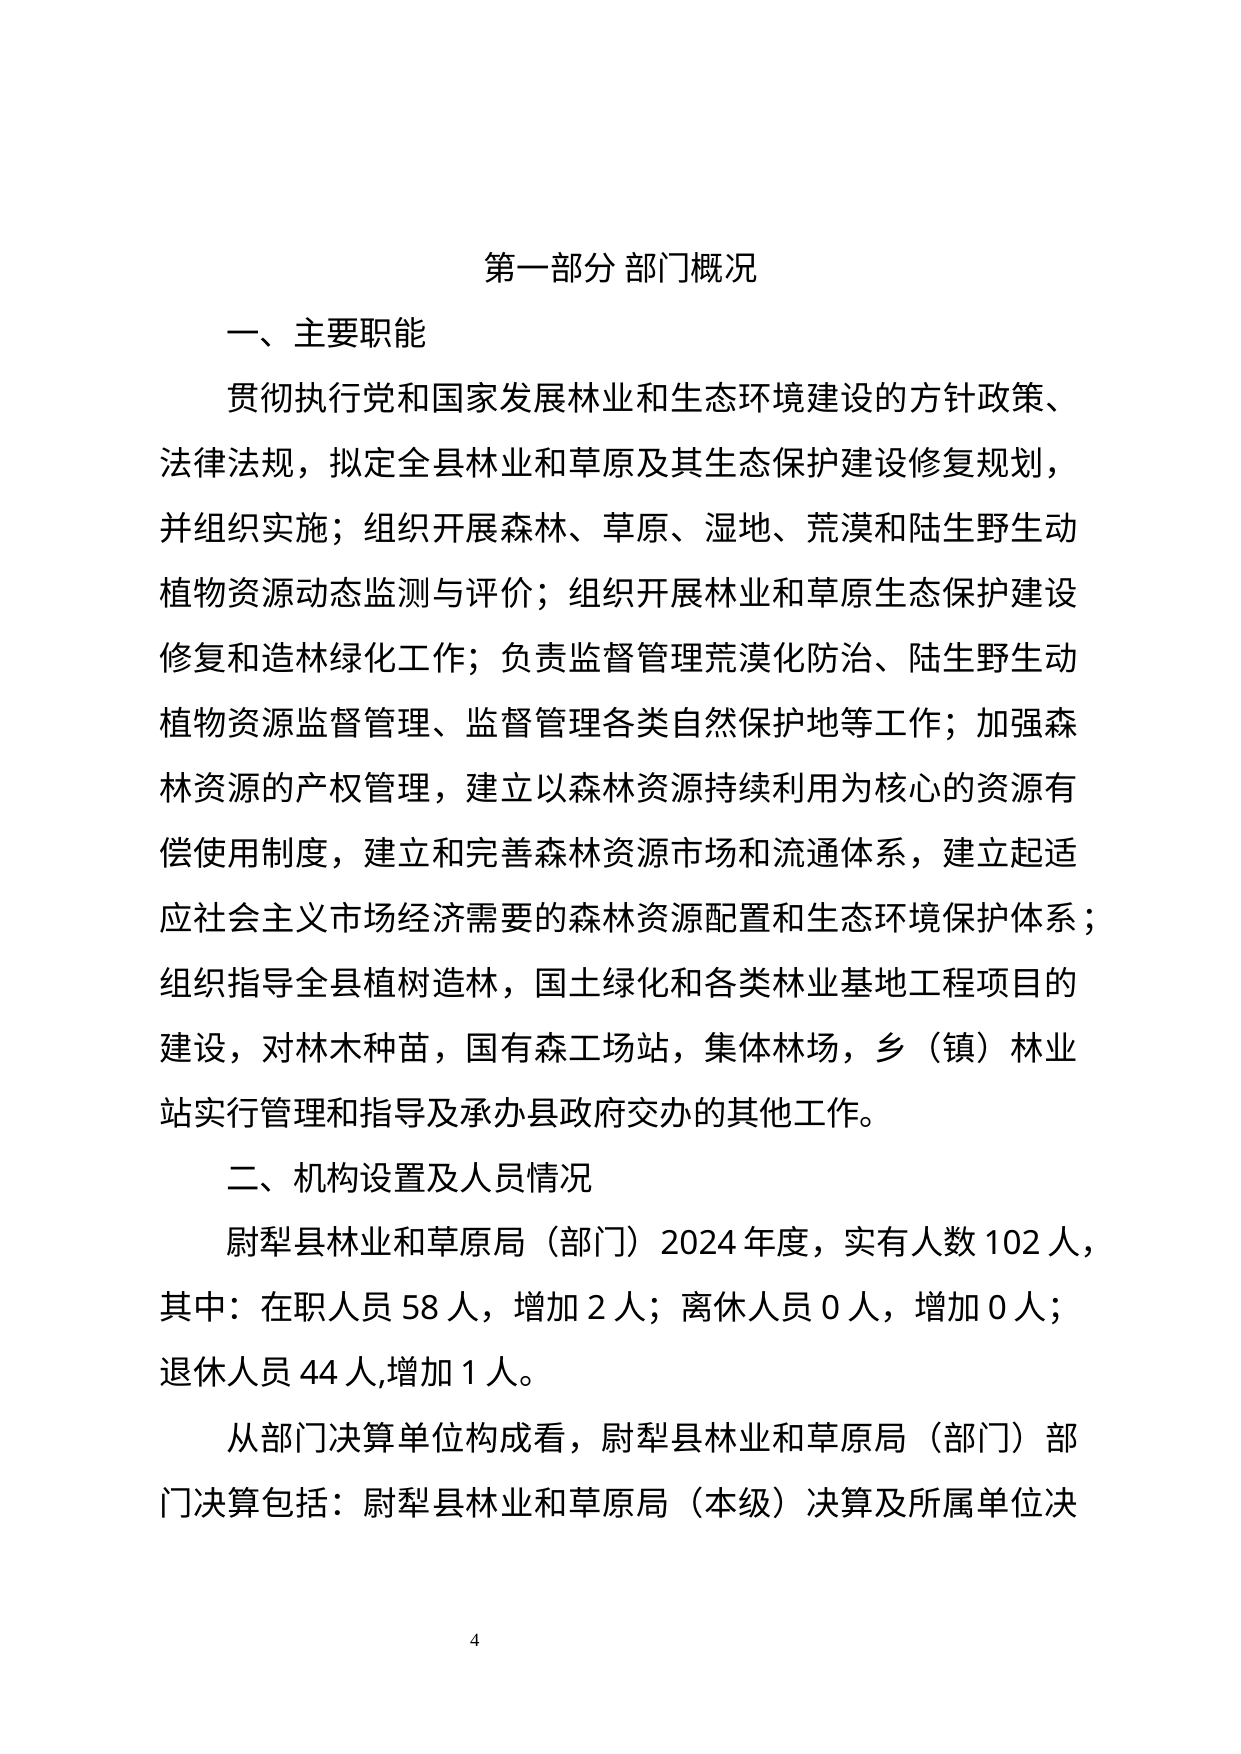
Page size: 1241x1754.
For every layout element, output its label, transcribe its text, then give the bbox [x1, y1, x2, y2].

text 尉犁县林业和草原局（部门）2024年度，实有人数102人，其中：在职人员58人，增加2人；离休人员0人，增加0人；退休人员44人,增加1人。 [159, 1208, 1081, 1403]
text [159, 1403, 1081, 1533]
text 二、机构设置及人员情况 [159, 1143, 1081, 1208]
text 一、主要职能 [159, 298, 1081, 363]
text 贯彻执行党和国家发展林业和生态环境建设的方针政策、法律法规，拟定全县林业和草原及其生态保护建设修复规划，并组织实施；组织开展森林、草原、湿地、荒漠和陆生野生动植物资源动态监测与评价；组织开展林业和草原生态保护建设修复和造林绿化工作；负责监督管理荒漠化防治、陆生野生动植物资源监督管理、监督管理各类自然保护地等工作；加强森林资源的产权管理，建立以森林资源持续利用为核心的资源有偿使用制度，建立和完善森林资源市场和流通体系，建立起适应社会主义市场经济需要的森林资源配置和生态环境保护体系；组织指导全县植树造林，国土绿化和各类林业基地工程项目的建设，对林木种苗，国有森工场站，集体林场，乡（镇）林业站实行管理和指导及承办县政府交办的其他工作。 [159, 363, 1081, 1143]
text 第一部分 部门概况 [159, 233, 1081, 298]
